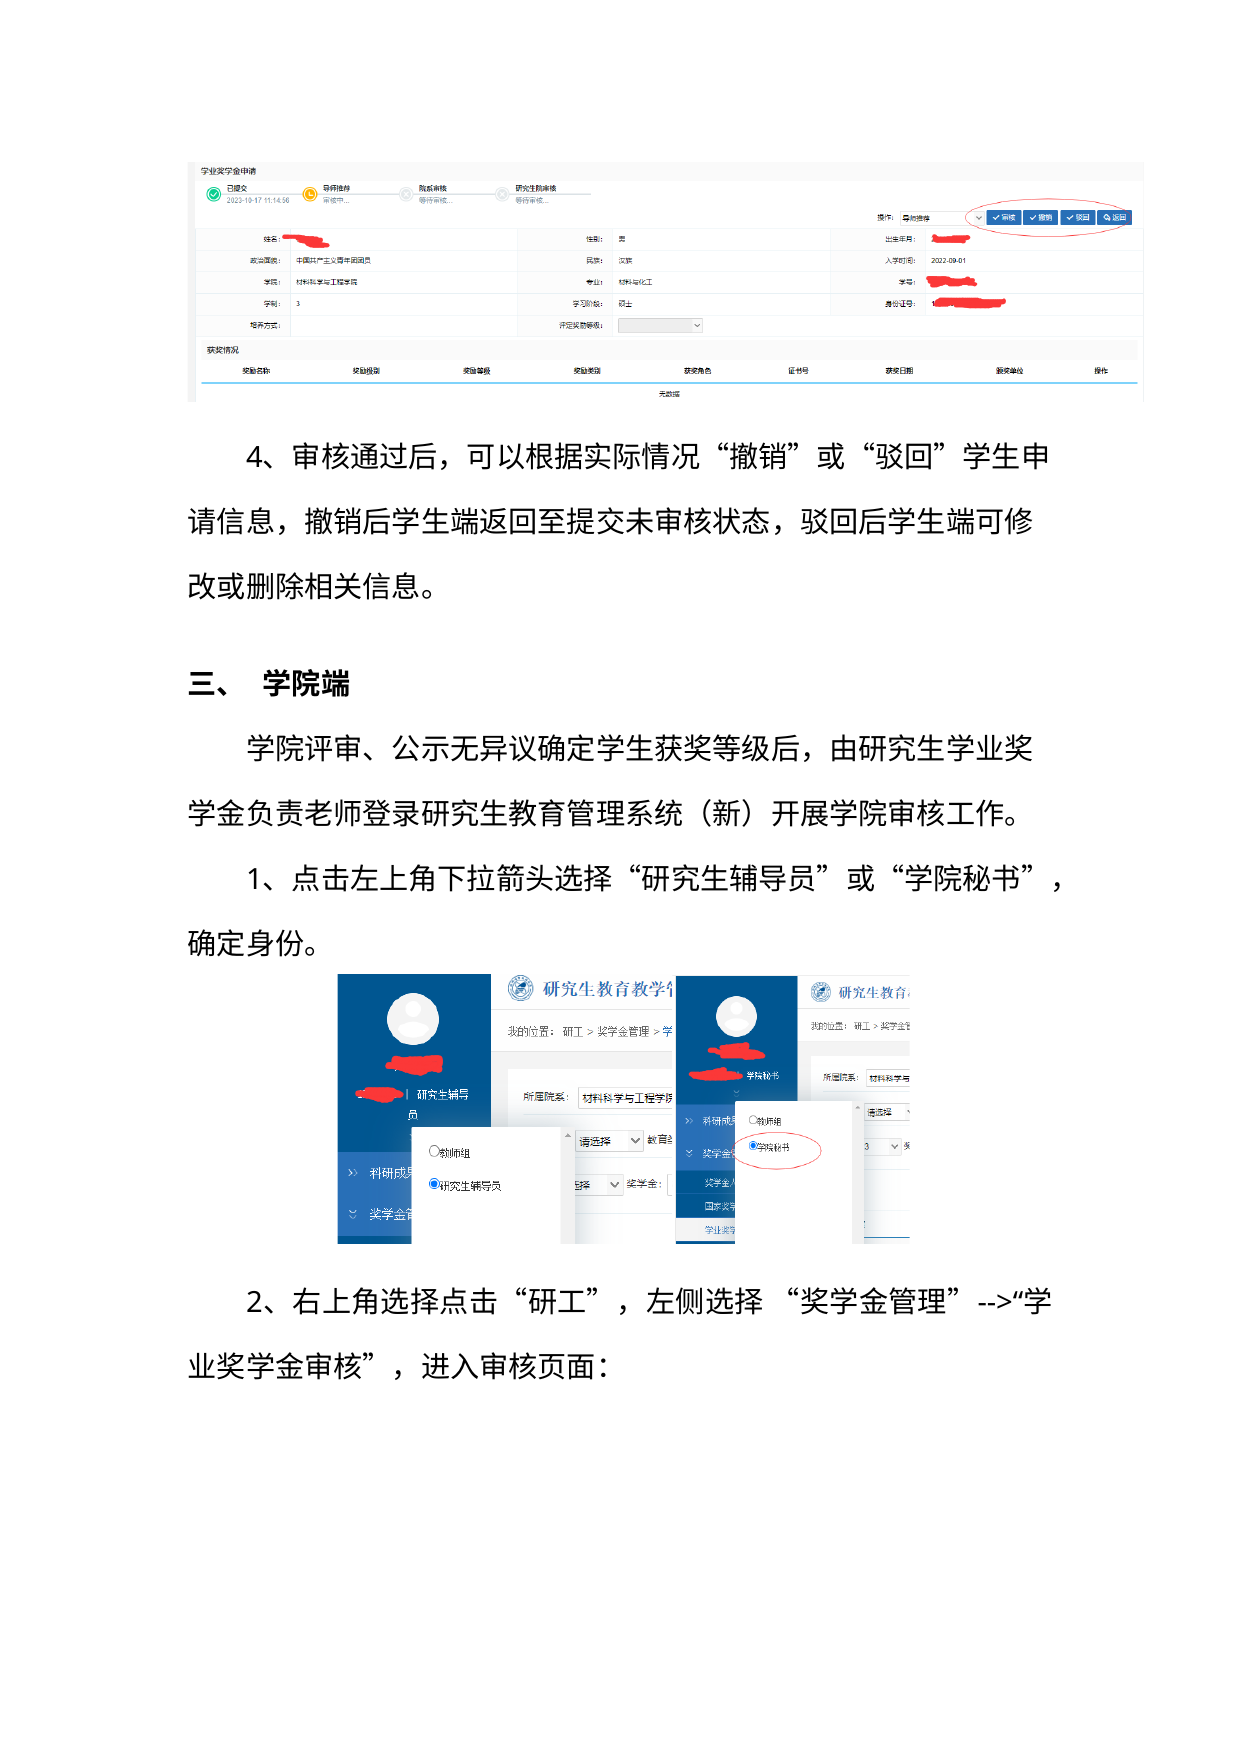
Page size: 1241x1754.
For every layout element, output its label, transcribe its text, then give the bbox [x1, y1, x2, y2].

list 学院端 [187, 649, 1053, 714]
text 学院评审、公示无异议确定学生获奖等级后，由研究生学业奖学金负责老师登录研究生教育管理系统（新）开展学院审核工作。 [187, 714, 1053, 844]
picture [337, 974, 910, 1244]
text 2、右上角选择点击“研工”，左侧选择 “奖学金管理”-->“学业奖学金审核”，进入审核页面： [187, 1267, 1053, 1397]
text 1、点击左上角下拉箭头选择“研究生辅导员”或“学院秘书”，确定身份。 [187, 844, 1053, 974]
text 4、审核通过后，可以根据实际情况“撤销”或“驳回”学生申请信息，撤销后学生端返回至提交未审核状态，驳回后学生端可修改或删除相关信息。 [187, 422, 1053, 617]
picture [187, 162, 1144, 402]
